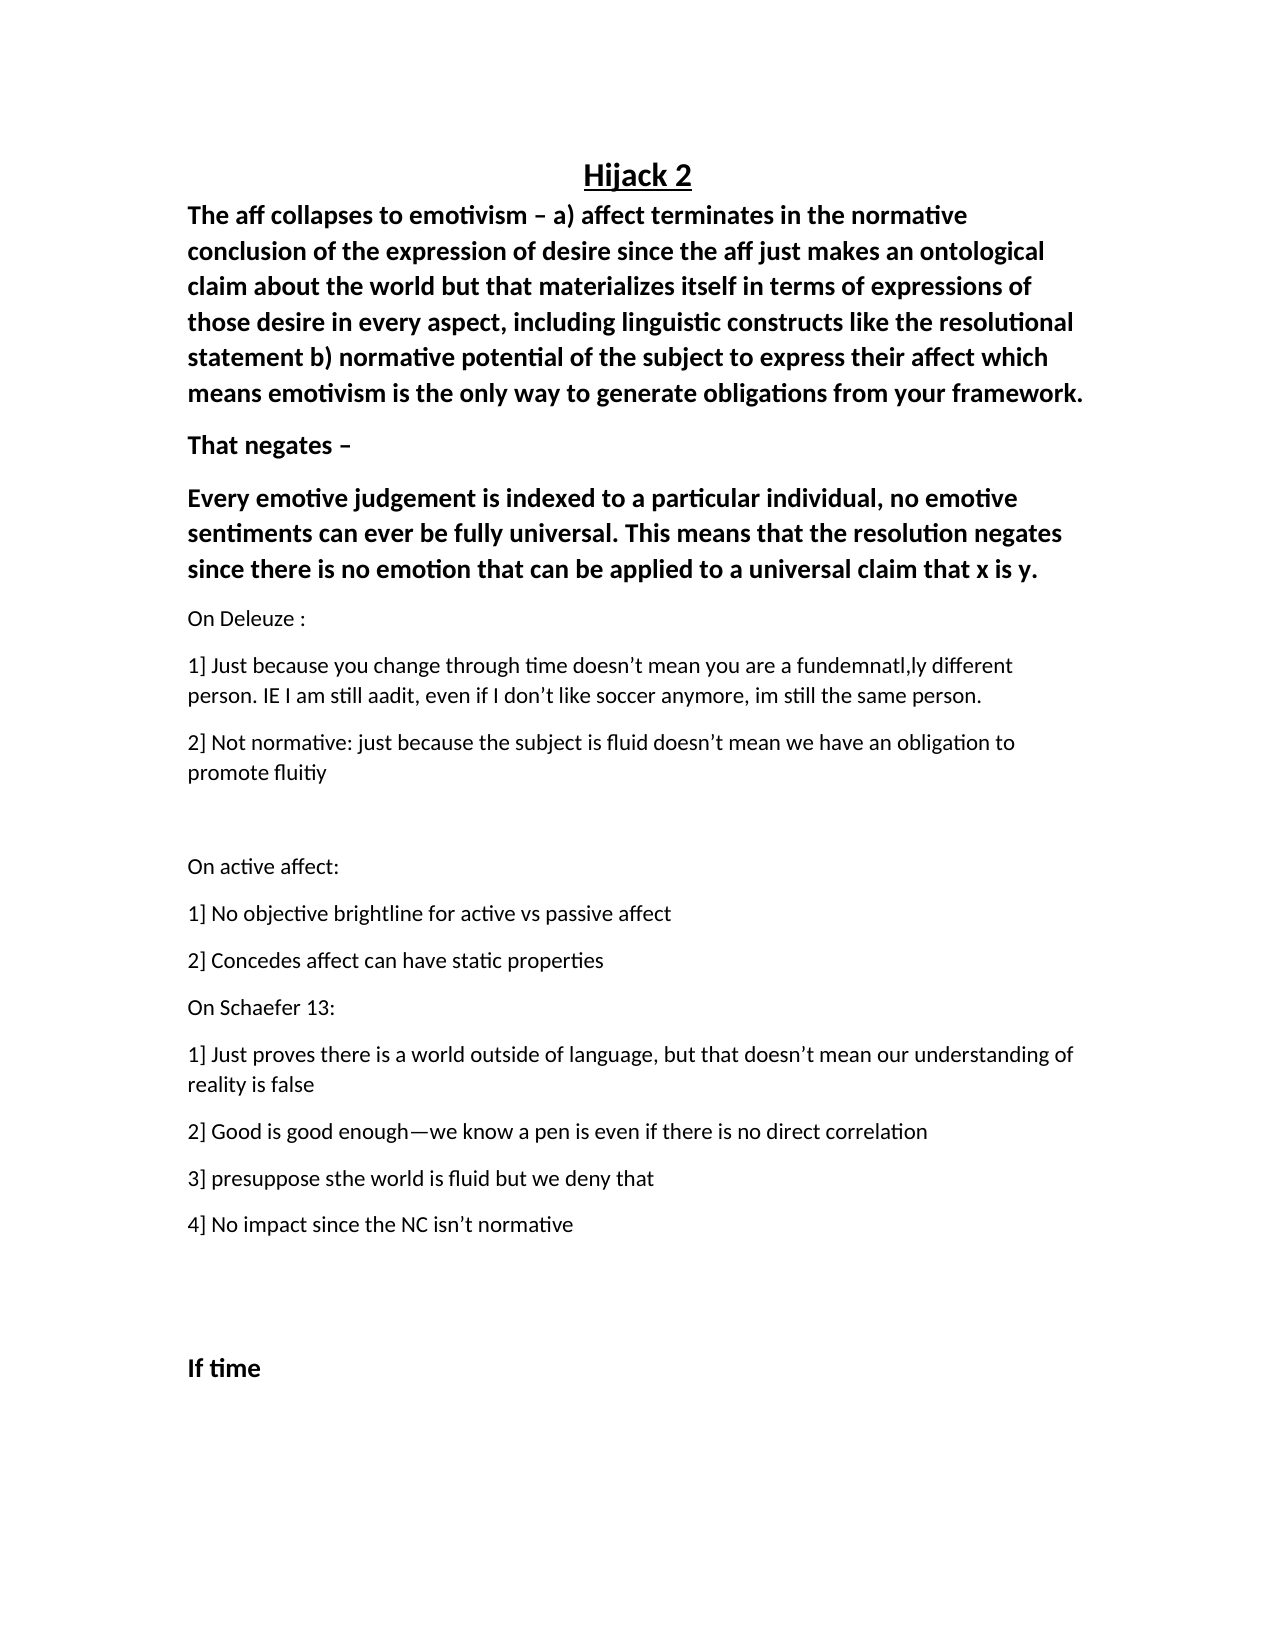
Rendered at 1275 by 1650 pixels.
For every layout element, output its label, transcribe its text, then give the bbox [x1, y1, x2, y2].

subtitle Hijack 2 [187, 154, 1087, 195]
text 3] presuppose sthe world is fluid but we deny that [187, 1164, 1087, 1192]
text The aff collapses to emotivism – a) affect terminates in the normative conclusion of the expression of desire since the aff just makes an ontological claim about the world but that materializes itself in terms of expressions of those desire in every aspect, including linguistic constructs like the resolutional statement b) normative potential of the subject to express their affect which means emotivism is the only way to generate obligations from your framework. [187, 198, 1087, 409]
text That negates – [187, 428, 1087, 462]
text 1] No objective brightline for active vs passive affect [187, 899, 1087, 927]
text Every emotive judgement is indexed to a particular individual, no emotive sentiments can ever be fully universal. This means that the resolution negates since there is no emotion that can be applied to a universal claim that x is y. [187, 481, 1087, 585]
text 2] Not normative: just because the subject is fluid doesn’t mean we have an obligation to promote fluitiy [187, 728, 1087, 787]
text On Schaefer 13: [187, 993, 1087, 1021]
text 1] Just because you change through time doesn’t mean you are a fundemnatl,ly different person. IE I am still aadit, even if I don’t like soccer anymore, im still the same person. [187, 651, 1087, 709]
text 2] Concedes affect can have static properties [187, 946, 1087, 974]
subtitle If time [187, 1351, 1087, 1384]
text 1] Just proves there is a world outside of language, but that doesn’t mean our understanding of reality is false [187, 1040, 1087, 1098]
text On active affect: [187, 852, 1087, 880]
text On Deleuze : [187, 604, 1087, 632]
text 2] Good is good enough—we know a pen is even if there is no direct correlation [187, 1117, 1087, 1145]
text 4] No impact since the NC isn’t normative [187, 1211, 1087, 1239]
